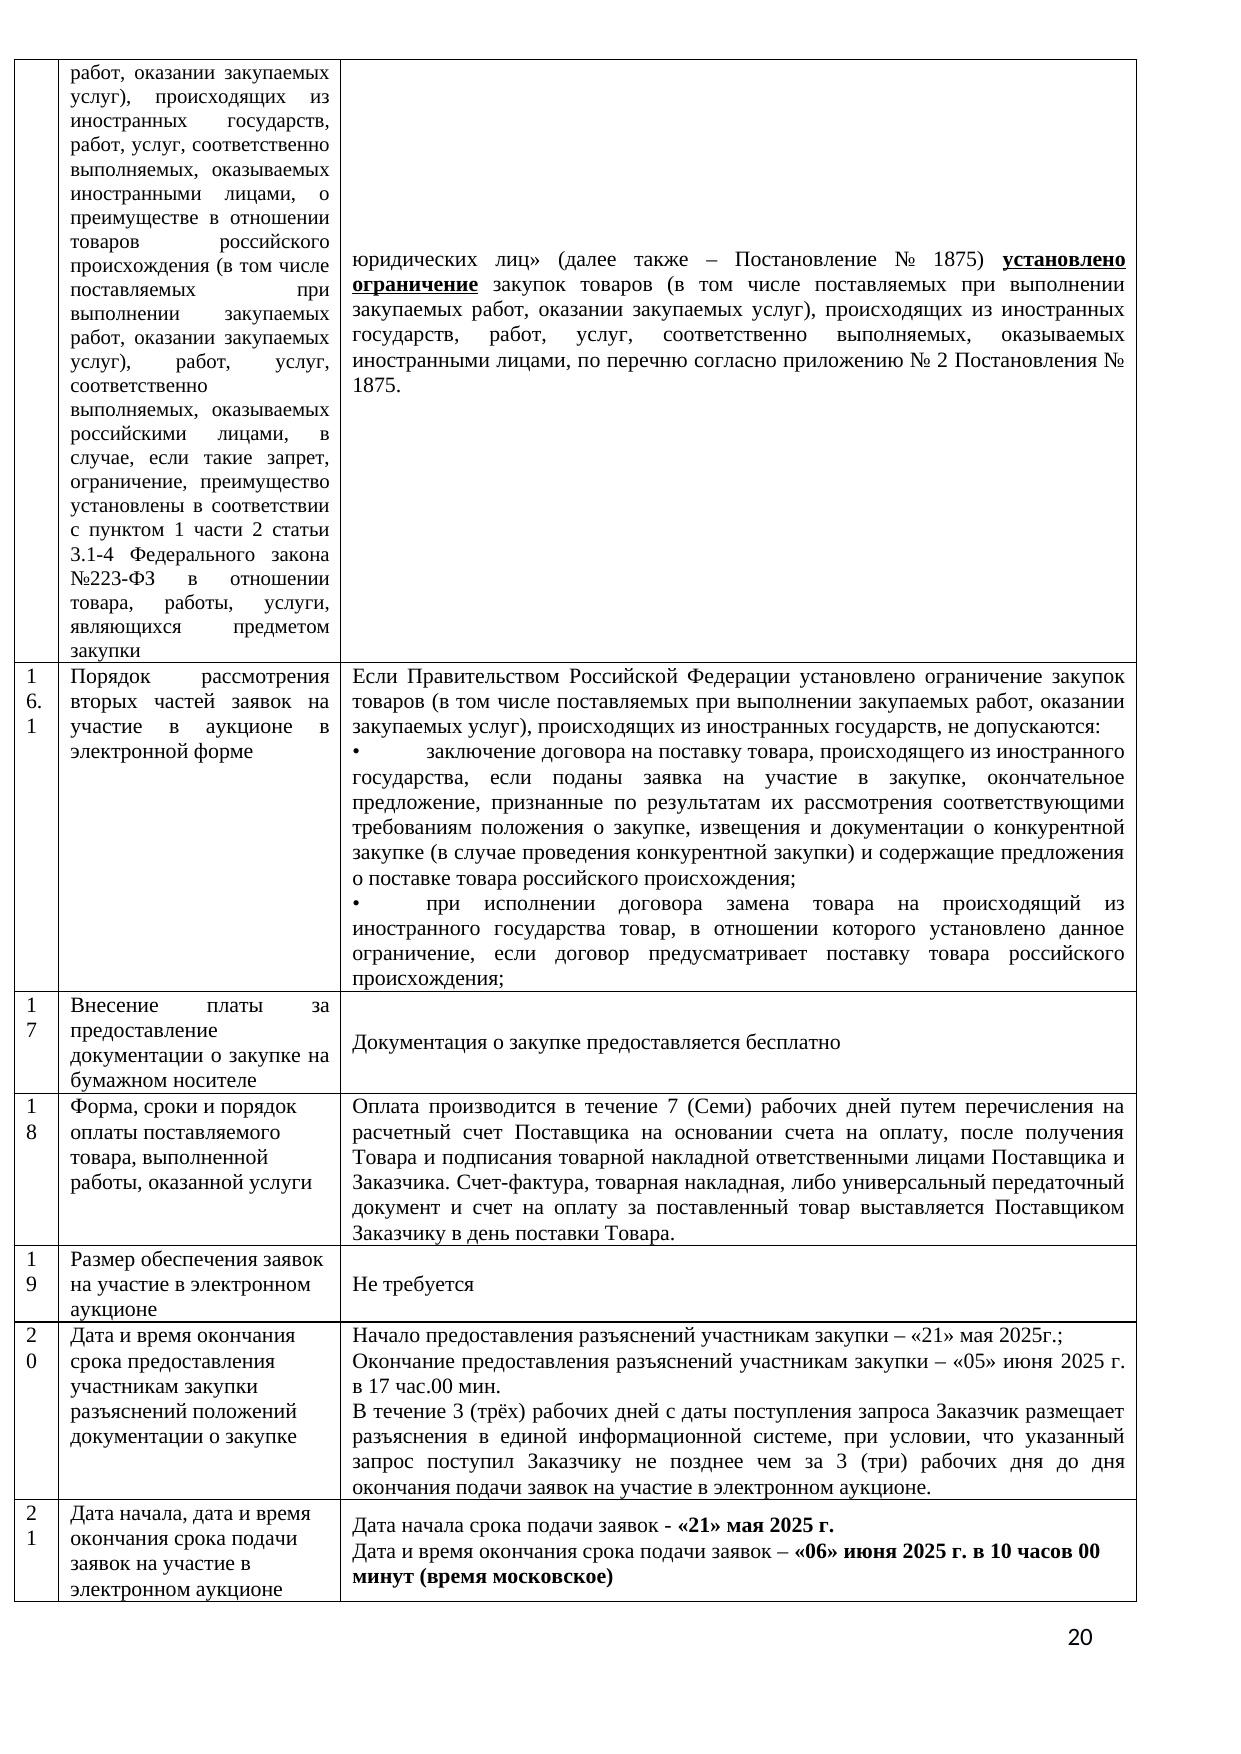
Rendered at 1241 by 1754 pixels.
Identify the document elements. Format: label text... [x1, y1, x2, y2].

table_cell Начало предоставления разъяснений участникам закупки – «21» мая 2025г.; Окончание предоставления разъяснений участникам закупки – «05» июня 2025 г. в 17 час.00 мин. В течение 3 (трёх) рабочих дней с даты поступления запроса Заказчик размещает разъяснения в единой информационной системе, при условии, что указанный запрос поступил Заказчику не позднее чем за 3 (три) рабочих дня до дня окончания подачи заявок на участие в электронном аукционе. [341, 1323, 1136, 1499]
table_cell 21 [15, 1500, 58, 1601]
table_cell 19 [15, 1246, 58, 1321]
table_cell Размер обеспечения заявок на участие в электронном аукционе [59, 1246, 340, 1321]
table_cell Если Правительством Российской Федерации установлено ограничение закупок товаров (в том числе поставляемых при выполнении закупаемых работ, оказании закупаемых услуг), происходящих из иностранных государств, не допускаются: • заключение договора на поставку товара, происходящего из иностранного государства, если поданы заявка на участие в закупке, окончательное предложение, признанные по результатам их рассмотрения соответствующими требованиям положения о закупке, извещения и документации о конкурентной закупке (в случае проведения конкурентной закупки) и содержащие предложения о поставке товара российского происхождения; • при исполнении договора замена товара на происходящий из иностранного государства товар, в отношении которого установлено данное ограничение, если договор предусматривает поставку товара российского происхождения; [341, 663, 1136, 991]
table_cell Порядок рассмотрения вторых частей заявок на участие в аукционе в электронной форме [59, 663, 340, 991]
table_cell 16 [15, 60, 58, 662]
table_cell Документация о закупке предоставляется бесплатно [341, 992, 1136, 1092]
table_cell Не требуется [341, 1246, 1136, 1321]
table_cell 18 [15, 1094, 58, 1245]
table_cell Дата начала, дата и время окончания срока подачи заявок на участие в электронном аукционе [59, 1500, 340, 1601]
table_cell Дата начала срока подачи заявок - «21» мая 2025 г. Дата и время окончания срока подачи заявок – «06» июня 2025 г. в 10 часов 00 минут (время московское) [341, 1500, 1136, 1601]
table_cell Дата и время окончания срока предоставления участникам закупки разъяснений положений документации о закупке [59, 1323, 340, 1499]
table_cell 17 [15, 992, 58, 1092]
table_cell 20 [15, 1323, 58, 1499]
table_cell Оплата производится в течение 7 (Семи) рабочих дней путем перечисления на расчетный счет Поставщика на основании счета на оплату, после получения Товара и подписания товарной накладной ответственными лицами Поставщика и Заказчика. Счет-фактура, товарная накладная, либо универсальный передаточный документ и счет на оплату за поставленный товар выставляется Поставщиком Заказчику в день поставки Товара. [341, 1094, 1136, 1245]
table_cell Форма, сроки и порядок оплаты поставляемого товара, выполненной работы, оказанной услуги [59, 1094, 340, 1245]
table_cell 16.1 [15, 663, 58, 991]
table_cell Внесение платы за предоставление документации о закупке на бумажном носителе [59, 992, 340, 1092]
